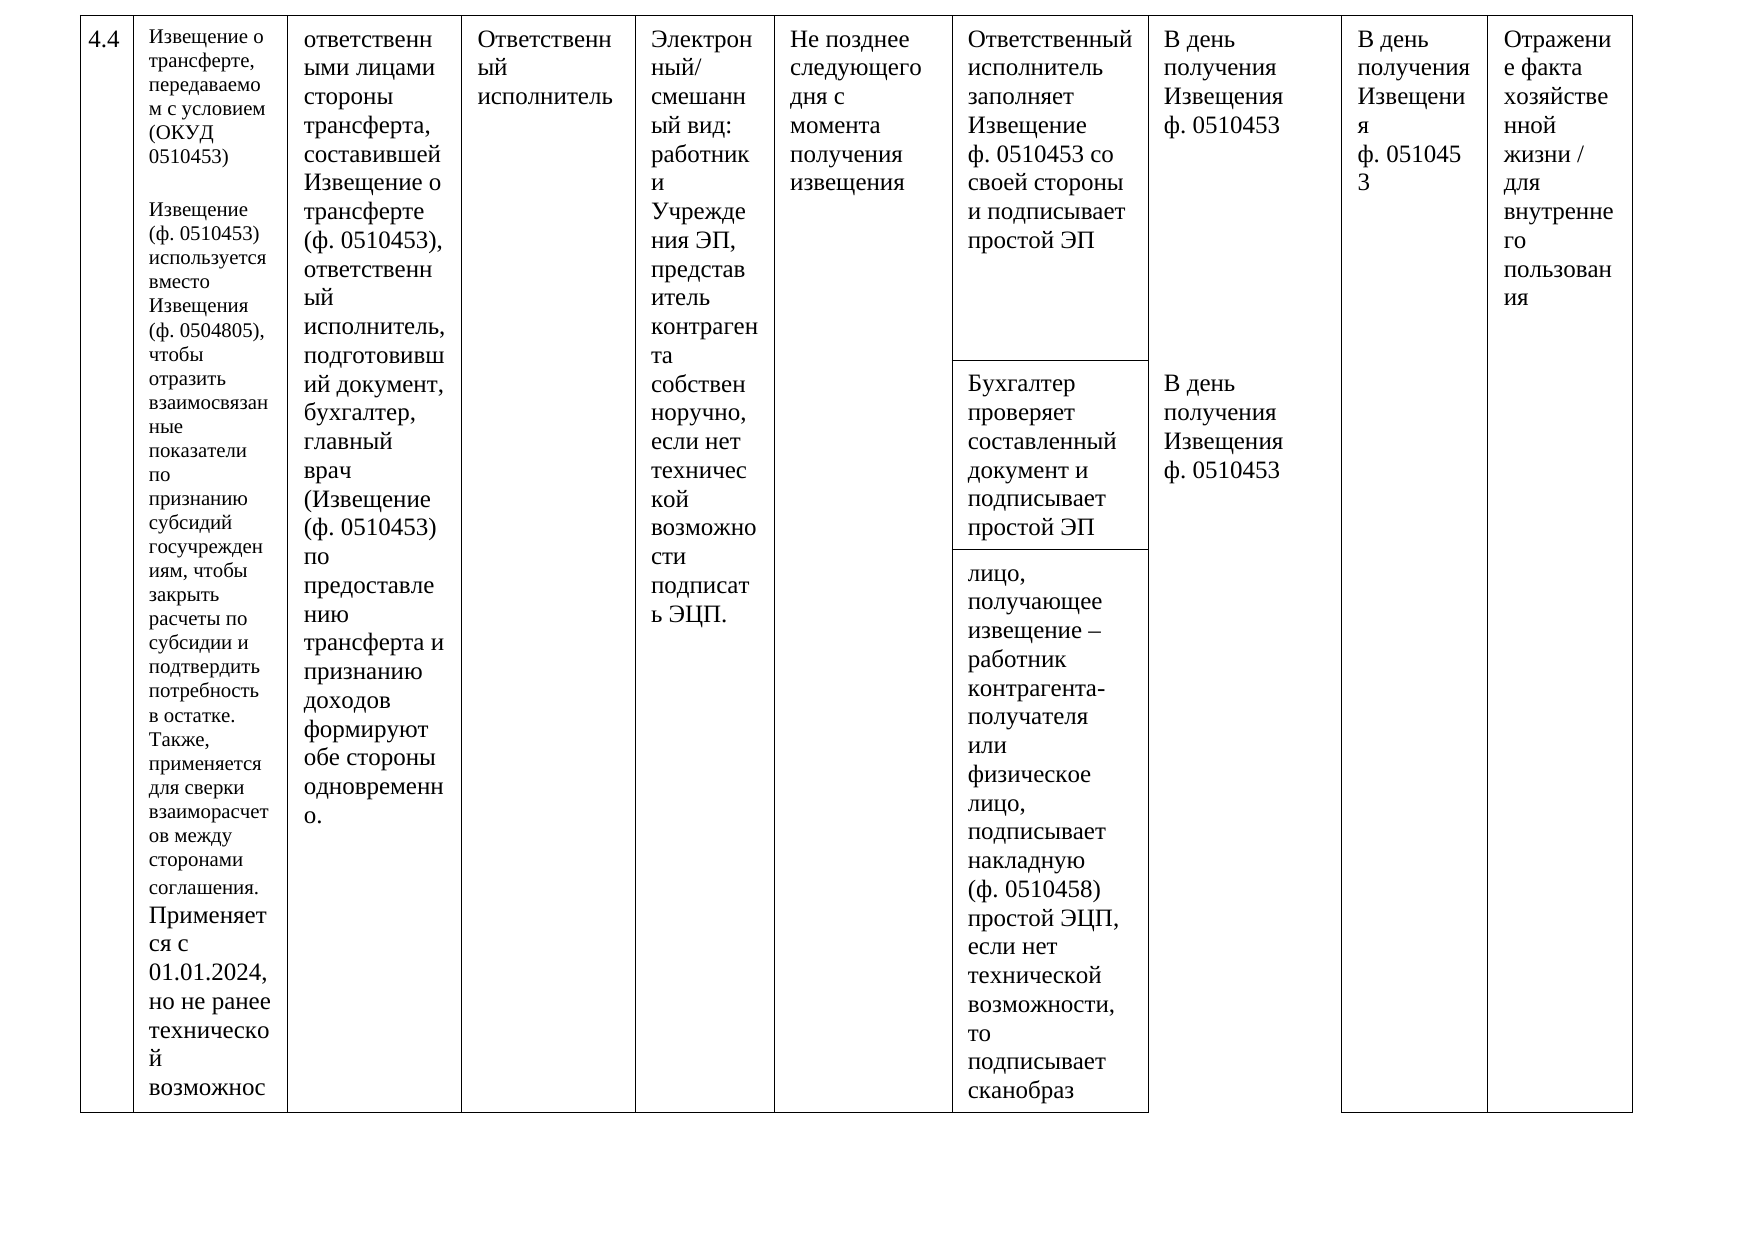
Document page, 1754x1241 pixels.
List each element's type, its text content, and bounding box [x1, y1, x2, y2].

table_cell В день получения Извещения ф. 0510453 [1342, 16, 1487, 1112]
table_cell 4.4 [81, 16, 133, 1112]
table_cell Ответственный исполнитель [462, 16, 635, 1112]
table_cell Отражение факта хозяйственной жизни / для внутреннего пользования [1488, 16, 1632, 1112]
table_cell В день получения Извещения ф. 0510453 [1149, 360, 1341, 1112]
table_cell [953, 550, 1148, 1112]
table_cell В день получения Извещения ф. 0510453 [1149, 16, 1341, 359]
table_cell ответственными лицами стороны трансферта, составившей Извещение о трансферте (ф. 0510453), ответственный исполнитель, подготовивший документ, бухгалтер, главный врач (Извещение (ф. 0510453) по предоставлению трансферта и признанию доходов формируют обе стороны одновременно. [288, 16, 461, 1112]
table_cell Электронный/ смешанный вид: работники Учреждения ЭП, представитель контрагента собственноручно, если нет технической возможности подписать ЭЦП. [636, 16, 774, 1112]
table_cell Извещение о трансферте, передаваемом с условием (ОКУД 0510453) Извещение (ф. 0510453) используется вместо Извещения (ф. 0504805), чтобы отразить взаимосвязанные показатели по признанию субсидий госучреждениям, чтобы закрыть расчеты по субсидии и подтвердить потребность в остатке. Также, применяется для сверки взаиморасчетов между сторонами соглашения. Применяется с 01.01.2024, но не ранее технической возможности создания документа в 1С БГУ [134, 16, 287, 1112]
table_cell Ответственный исполнитель заполняет Извещение ф. 0510453 со своей стороны и подписывает простой ЭП [953, 16, 1148, 359]
table_cell Не позднее следующего дня с момента получения извещения [775, 16, 952, 1112]
table_cell Бухгалтер проверяет составленный документ и подписывает простой ЭП [953, 361, 1148, 549]
